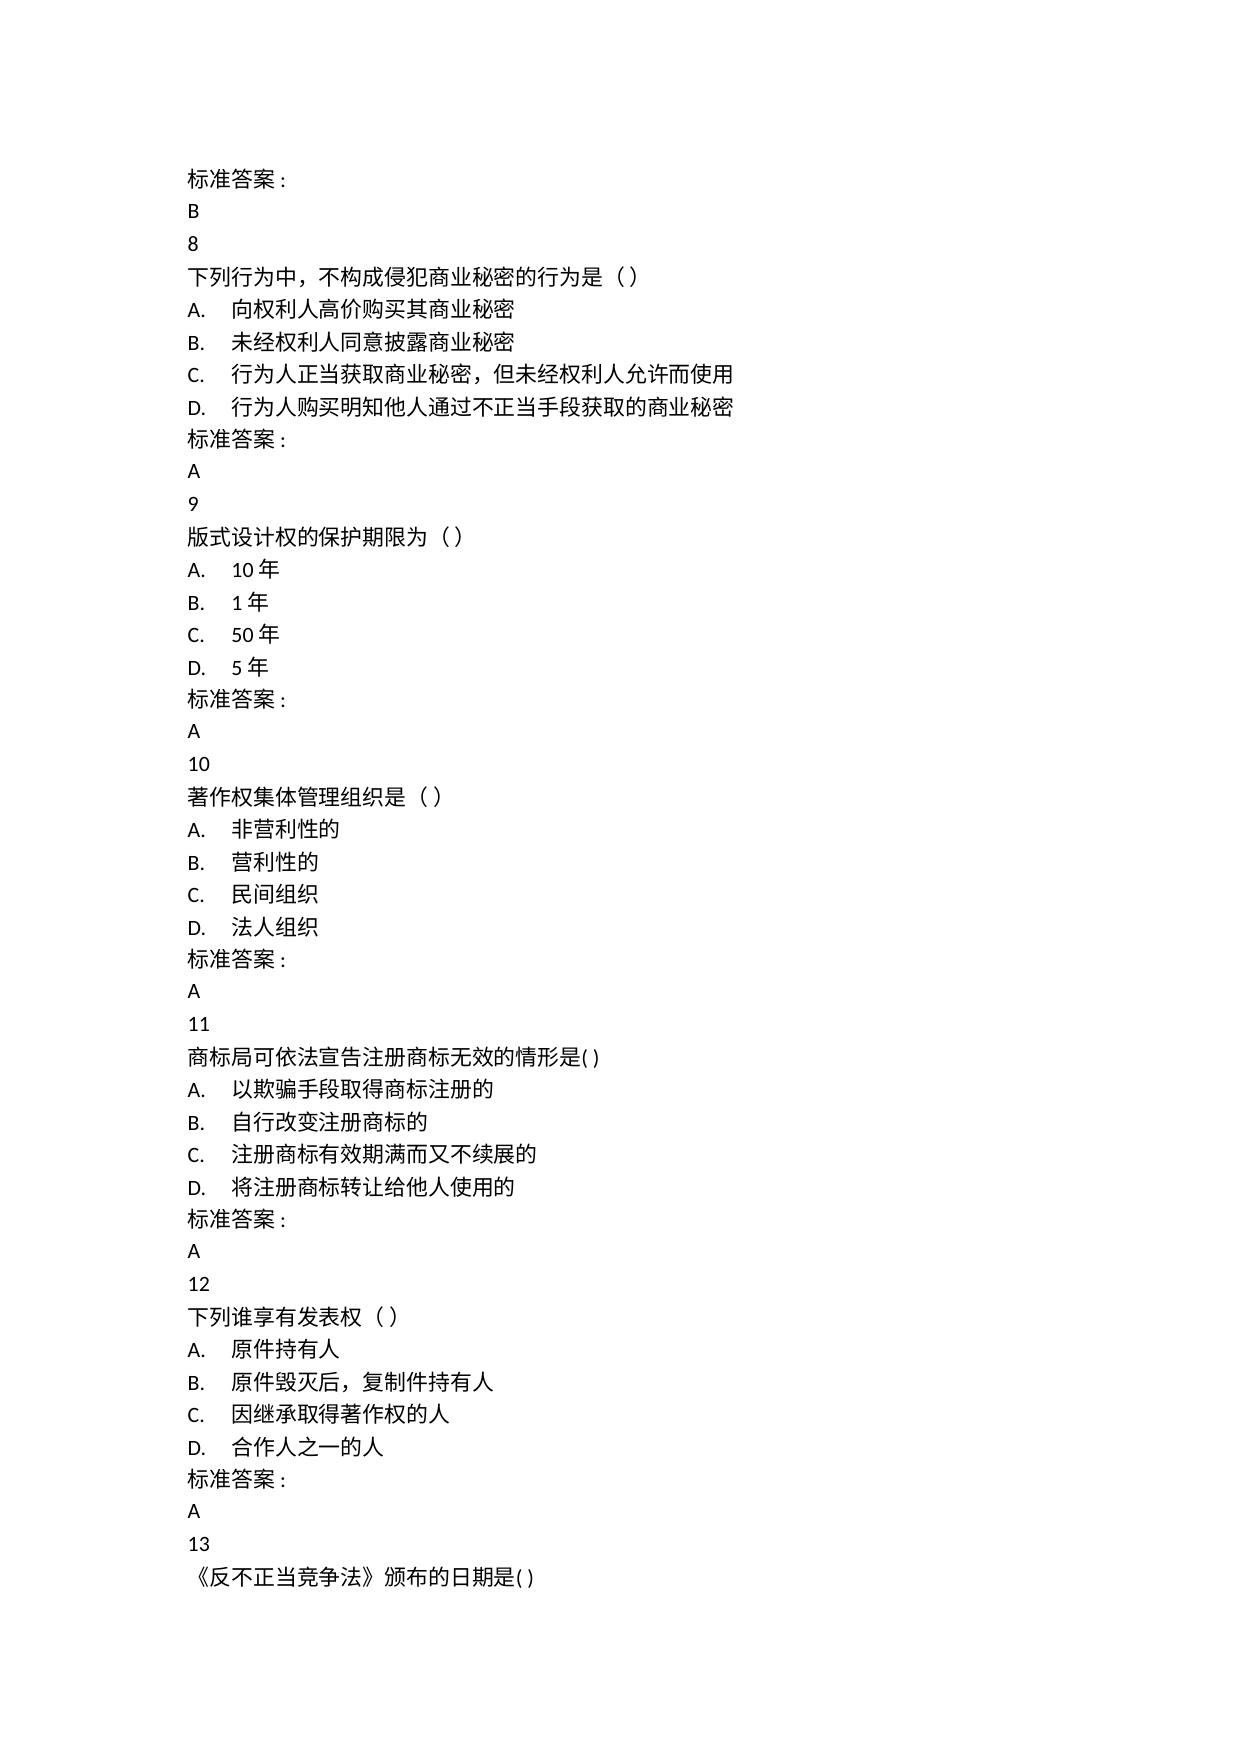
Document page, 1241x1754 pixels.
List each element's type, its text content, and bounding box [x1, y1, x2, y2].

text 8 [187, 227, 1053, 259]
text A. 10年 [187, 552, 1053, 584]
text B. 营利性的 [187, 844, 1053, 877]
text A [187, 1494, 1053, 1527]
text 下列谁享有发表权（ ） [187, 1299, 1053, 1332]
text C. 因继承取得著作权的人 [187, 1397, 1053, 1429]
text D. 法人组织 [187, 909, 1053, 942]
text B. 原件毁灭后，复制件持有人 [187, 1364, 1053, 1397]
text 12 [187, 1267, 1053, 1299]
text 13 [187, 1527, 1053, 1559]
text C. 注册商标有效期满而又不续展的 [187, 1137, 1053, 1169]
text A [187, 974, 1053, 1007]
text 商标局可依法宣告注册商标无效的情形是( ) [187, 1039, 1053, 1072]
text 标准答案 : [187, 1462, 1053, 1494]
text B [187, 194, 1053, 227]
text 下列行为中，不构成侵犯商业秘密的行为是（ ） [187, 259, 1053, 292]
text 标准答案 : [187, 162, 1053, 194]
text A [187, 454, 1053, 487]
text A. 原件持有人 [187, 1332, 1053, 1364]
text A [187, 714, 1053, 747]
text 著作权集体管理组织是（ ） [187, 779, 1053, 812]
text C. 行为人正当获取商业秘密，但未经权利人允许而使用 [187, 357, 1053, 389]
text 《反不正当竞争法》颁布的日期是( ) [187, 1559, 1053, 1592]
text D. 合作人之一的人 [187, 1429, 1053, 1462]
text 标准答案 : [187, 1202, 1053, 1234]
text 9 [187, 487, 1053, 519]
text A. 向权利人高价购买其商业秘密 [187, 292, 1053, 324]
text C. 民间组织 [187, 877, 1053, 909]
text 标准答案 : [187, 682, 1053, 714]
text 标准答案 : [187, 422, 1053, 454]
text 标准答案 : [187, 942, 1053, 974]
text D. 将注册商标转让给他人使用的 [187, 1169, 1053, 1202]
text B. 1年 [187, 584, 1053, 617]
text D. 行为人购买明知他人通过不正当手段获取的商业秘密 [187, 389, 1053, 422]
text 10 [187, 747, 1053, 779]
text B. 未经权利人同意披露商业秘密 [187, 324, 1053, 357]
text D. 5年 [187, 649, 1053, 682]
text 11 [187, 1007, 1053, 1039]
text B. 自行改变注册商标的 [187, 1104, 1053, 1137]
text A. 非营利性的 [187, 812, 1053, 844]
text A. 以欺骗手段取得商标注册的 [187, 1072, 1053, 1104]
text A [187, 1234, 1053, 1267]
text 版式设计权的保护期限为（ ） [187, 519, 1053, 552]
text C. 50年 [187, 617, 1053, 649]
